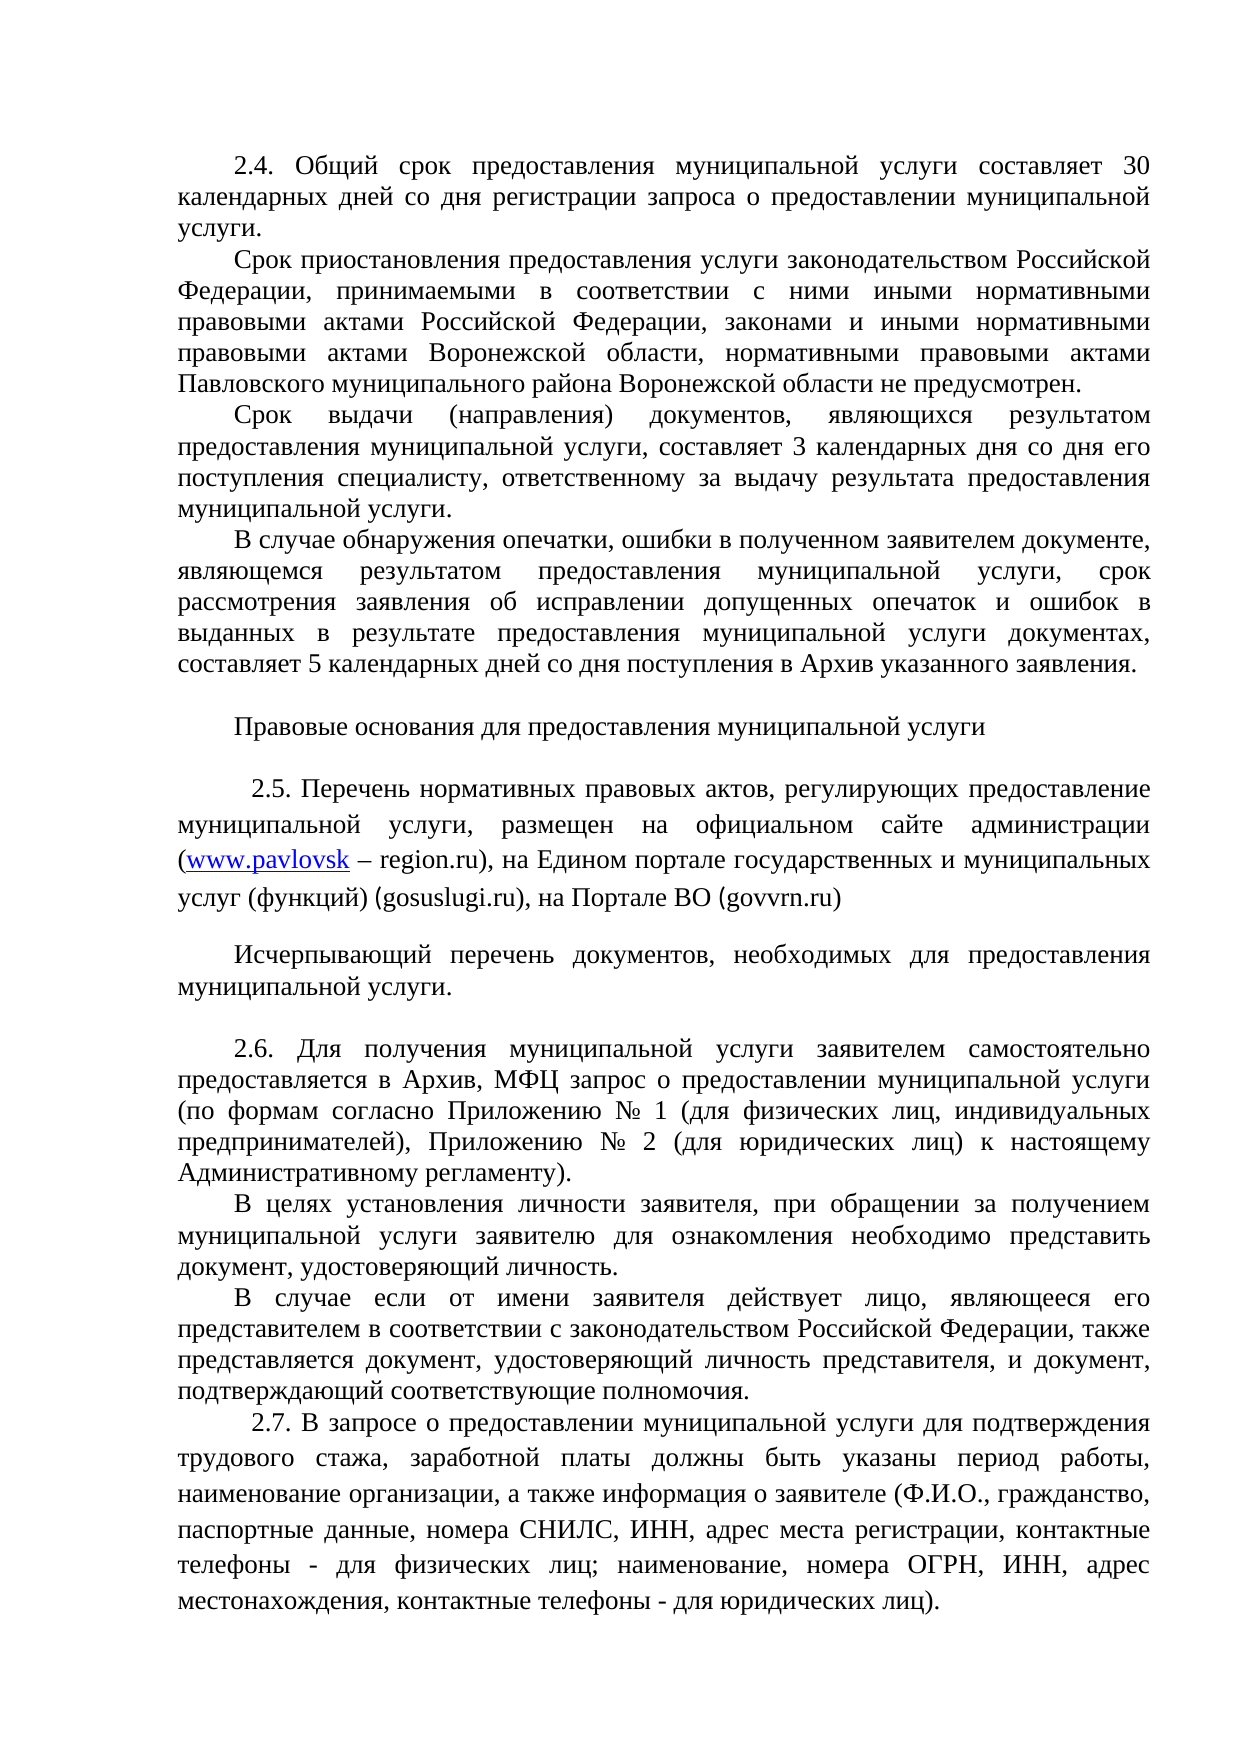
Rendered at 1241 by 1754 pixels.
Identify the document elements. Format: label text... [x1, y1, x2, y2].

text Исчерпывающий перечень документов, необходимых для предоставления муниципальной услуги. [177, 938, 1152, 1001]
text Правовые основания для предоставления муниципальной услуги [177, 710, 1152, 741]
text В случае если от имени заявителя действует лицо, являющееся его представителем в соответствии с законодательством Российской Федерации, также представляется документ, удостоверяющий личность представителя, и документ, подтверждающий соответствующие полномочия. [177, 1281, 1152, 1406]
text В случае обнаружения опечатки, ошибки в полученном заявителем документе, являющемся результатом предоставления муниципальной услуги, срок рассмотрения заявления об исправлении допущенных опечаток и ошибок в выданных в результате предоставления муниципальной услуги документах, составляет 5 календарных дней со дня поступления в Архив указанного заявления. [177, 523, 1152, 679]
text Срок выдачи (направления) документов, являющихся результатом предоставления муниципальной услуги, составляет 3 календарных дня со дня его поступления специалисту, ответственному за выдачу результата предоставления муниципальной услуги. [177, 398, 1152, 523]
text Срок приостановления предоставления услуги законодательством Российской Федерации, принимаемыми в соответствии с ними иными нормативными правовыми актами Российской Федерации, законами и иными нормативными правовыми актами Воронежской области, нормативными правовыми актами Павловского муниципального района Воронежской области не предусмотрен. [177, 243, 1152, 398]
text 2.6. Для получения муниципальной услуги заявителем самостоятельно предоставляется в Архив, МФЦ запрос о предоставлении муниципальной услуги (по формам согласно Приложению № 1 (для физических лиц, индивидуальных предпринимателей), Приложению № 2 (для юридических лиц) к настоящему Административному регламенту). [177, 1032, 1152, 1188]
text 2.7. В запросе о предоставлении муниципальной услуги для подтверждения трудового стажа, заработной платы должны быть указаны период работы, наименование организации, а также информация о заявителе (Ф.И.О., гражданство, паспортные данные, номера СНИЛС, ИНН, адрес места регистрации, контактные телефоны - для физических лиц; наименование, номера ОГРН, ИНН, адрес местонахождения, контактные телефоны - для юридических лиц). [177, 1406, 1152, 1615]
text 2.5. Перечень нормативных правовых актов, регулирующих предоставление муниципальной услуги, размещен на официальном сайте администрации (www.pavlovsk – region.ru), на Едином портале государственных и муниципальных услуг (функций) (gosuslugi.ru), на Портале ВО (govvrn.ru) [177, 772, 1152, 913]
text 2.4. Общий срок предоставления муниципальной услуги составляет 30 календарных дней со дня регистрации запроса о предоставлении муниципальной услуги. [177, 149, 1152, 243]
text В целях установления личности заявителя, при обращении за получением муниципальной услуги заявителю для ознакомления необходимо представить документ, удостоверяющий личность. [177, 1188, 1152, 1281]
